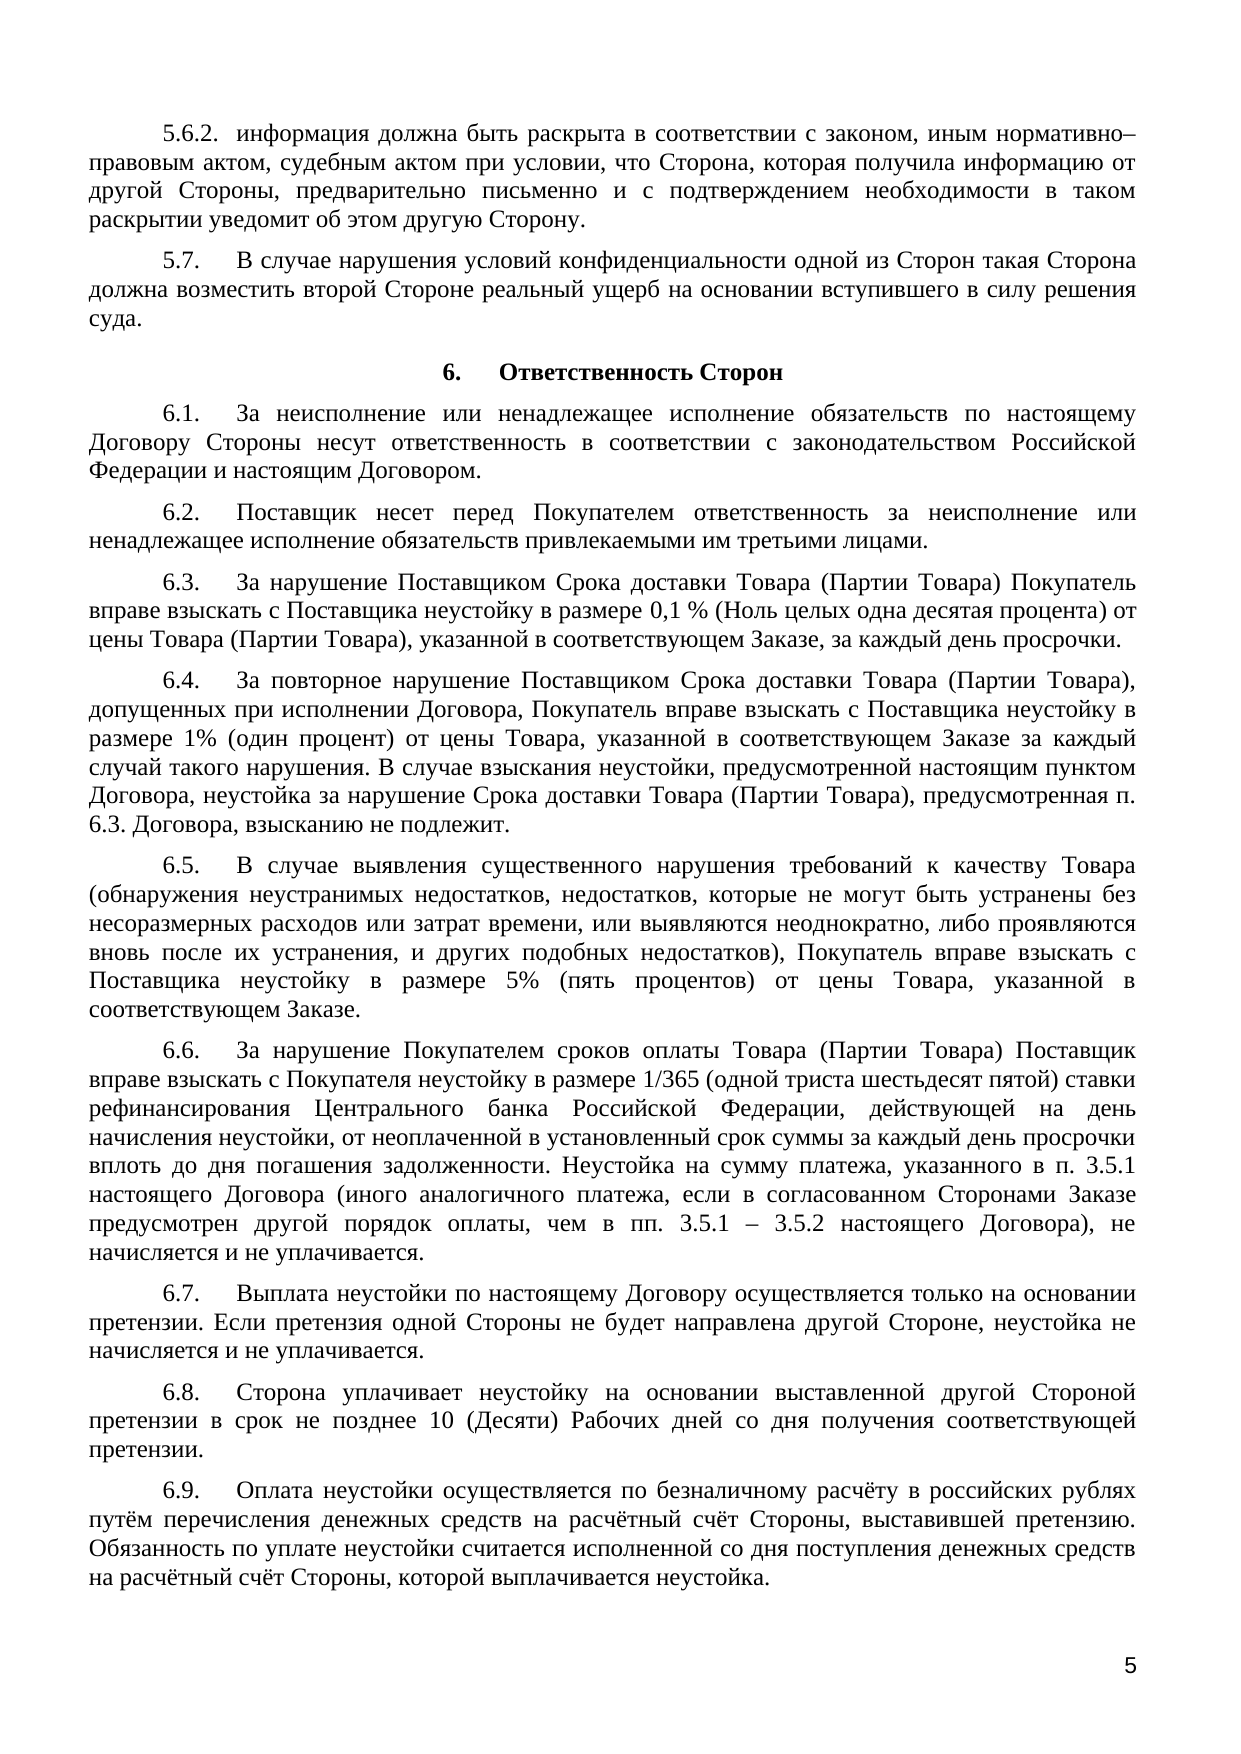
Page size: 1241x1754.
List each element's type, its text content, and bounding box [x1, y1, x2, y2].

list В случае выявления существенного нарушения требований к качеству Товара (обнаружения неустранимых недостатков, недостатков, которые не могут быть устранены без несоразмерных расходов или затрат времени, или выявляются неоднократно, либо проявляются вновь после их устранения, и других подобных недостатков), Покупатель вправе взыскать с Поставщика неустойку в размере 5% (пять процентов) от цены Товара, указанной в соответствующем Заказе. [89, 851, 1137, 1023]
list За нарушение Покупателем сроков оплаты Товара (Партии Товара) Поставщик вправе взыскать с Покупателя неустойку в размере 1/365 (одной триста шестьдесят пятой) ставки рефинансирования Центрального банка Российской Федерации, действующей на день начисления неустойки, от неоплаченной в установленный срок суммы за каждый день просрочки вплоть до дня погашения задолженности. Неустойка на сумму платежа, указанного в п. 3.5.1 настоящего Договора (иного аналогичного платежа, если в согласованном Сторонами Заказе предусмотрен другой порядок оплаты, чем в пп. 3.5.1 – 3.5.2 настоящего Договора), не начисляется и не уплачивается. [89, 1036, 1137, 1266]
list За нарушение Поставщиком Срока доставки Товара (Партии Товара) Покупатель вправе взыскать с Поставщика неустойку в размере 0,1 % (Ноль целых одна десятая процента) от цены Товара (Партии Товара), указанной в соответствующем Заказе, за каждый день просрочки. [89, 567, 1137, 653]
list информация должна быть раскрыта в соответствии с законом, иным нормативно–правовым актом, судебным актом при условии, что Сторона, которая получила информацию от другой Стороны, предварительно письменно и с подтверждением необходимости в таком раскрытии уведомит об этом другую Сторону. [89, 118, 1137, 233]
list За неисполнение или ненадлежащее исполнение обязательств по настоящему Договору Стороны несут ответственность в соответствии с законодательством Российской Федерации и настоящим Договором. [89, 398, 1137, 484]
list Ответственность Сторон [89, 357, 1137, 386]
list В случае нарушения условий конфиденциальности одной из Сторон такая Сторона должна возместить второй Стороне реальный ущерб на основании вступившего в силу решения суда. [89, 246, 1137, 332]
list Сторона уплачивает неустойку на основании выставленной другой Стороной претензии в срок не позднее 10 (Десяти) Рабочих дней со дня получения соответствующей претензии. [89, 1377, 1137, 1463]
list За повторное нарушение Поставщиком Срока доставки Товара (Партии Товара), допущенных при исполнении Договора, Покупатель вправе взыскать с Поставщика неустойку в размере 1% (один процент) от цены Товара, указанной в соответствующем Заказе за каждый случай такого нарушения. В случае взыскания неустойки, предусмотренной настоящим пунктом Договора, неустойка за нарушение Срока доставки Товара (Партии Товара), предусмотренная п. 6.3. Договора, взысканию не подлежит. [89, 666, 1137, 838]
list Оплата неустойки осуществляется по безналичному расчёту в российских рублях путём перечисления денежных средств на расчётный счёт Стороны, выставившей претензию. Обязанность по уплате неустойки считается исполненной со дня поступления денежных средств на расчётный счёт Стороны, которой выплачивается неустойка. [89, 1476, 1137, 1591]
list Выплата неустойки по настоящему Договору осуществляется только на основании претензии. Если претензия одной Стороны не будет направлена другой Стороне, неустойка не начисляется и не уплачивается. [89, 1278, 1137, 1364]
list Поставщик несет перед Покупателем ответственность за неисполнение или ненадлежащее исполнение обязательств привлекаемыми им третьими лицами. [89, 497, 1137, 554]
